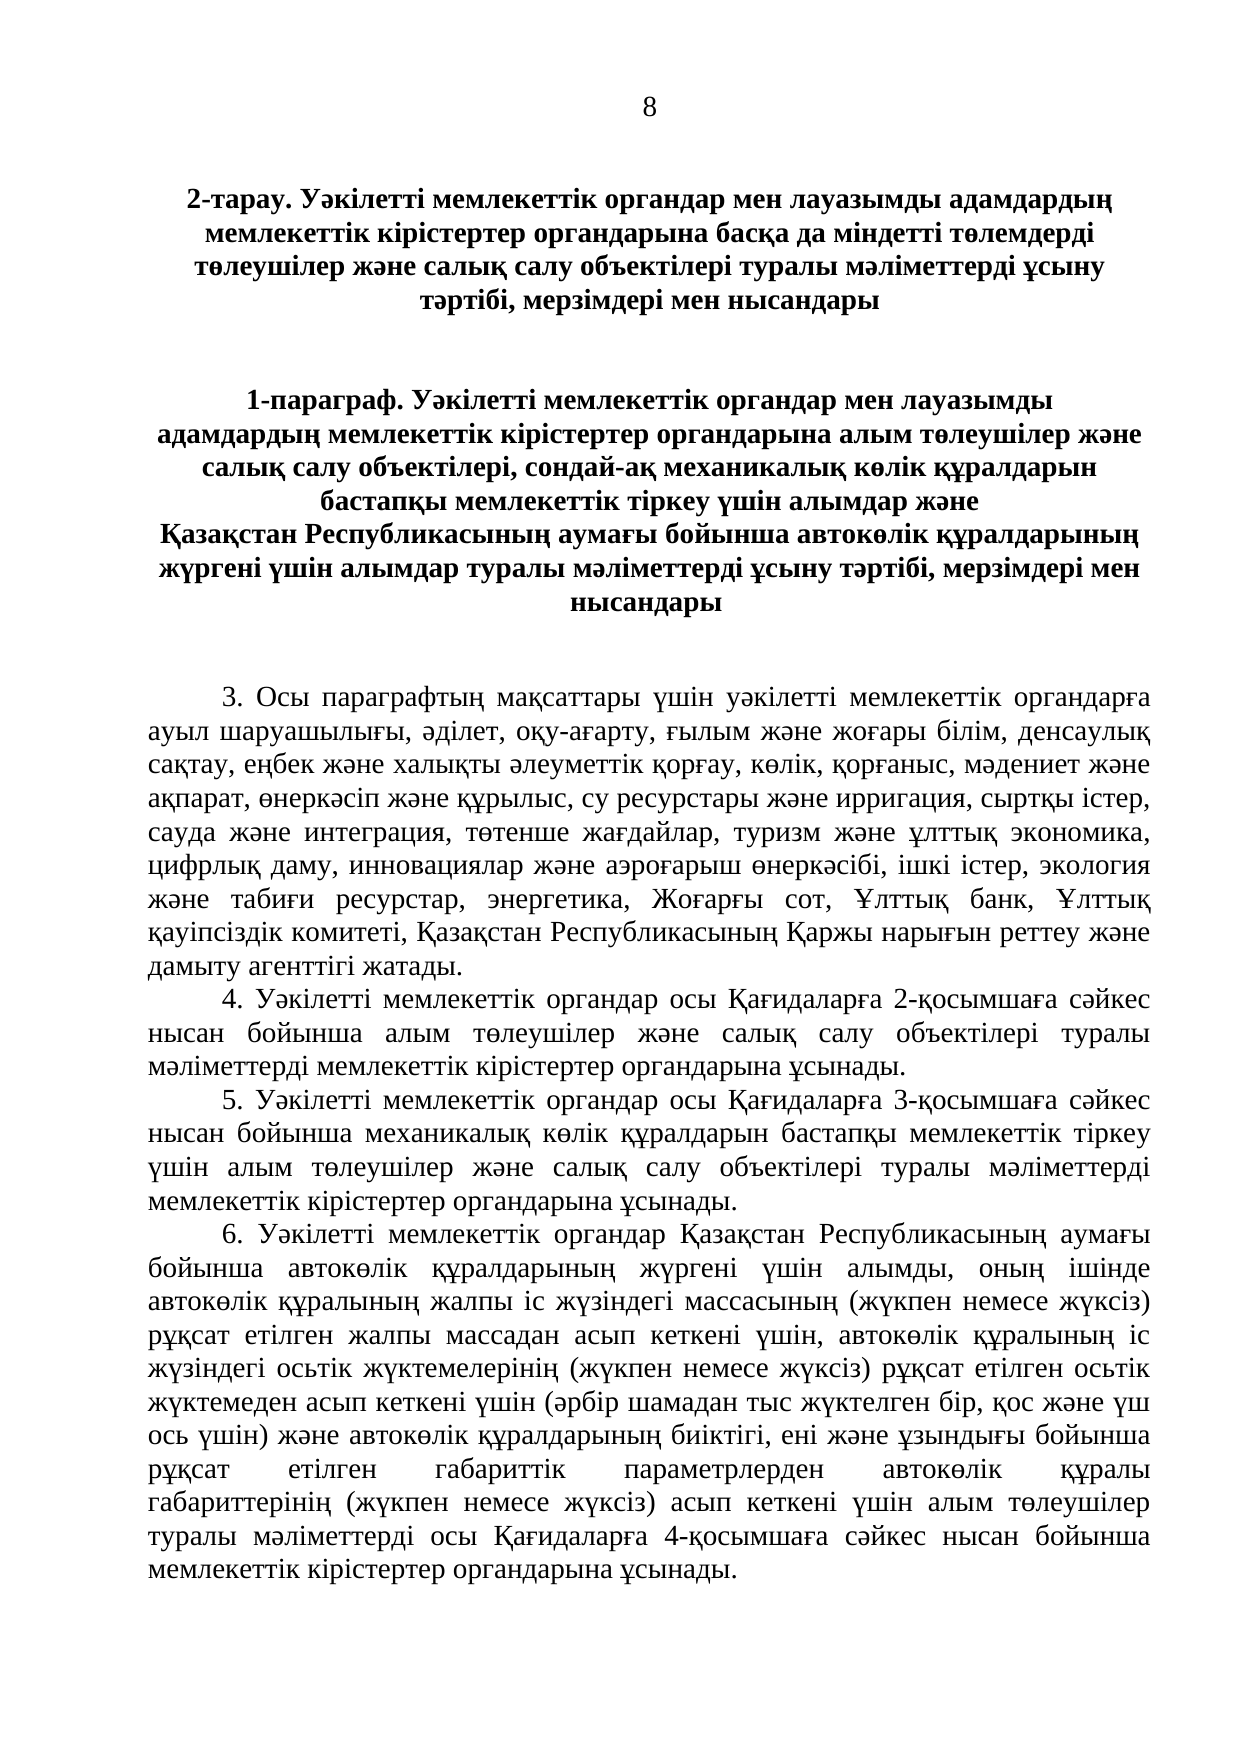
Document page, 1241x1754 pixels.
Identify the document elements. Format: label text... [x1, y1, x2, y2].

text 6. Уәкілетті мемлекеттік органдар Қазақстан Республикасының аумағы бойынша автокөлік құралдарының жүргені үшін алымды, оның ішінде автокөлік құралының жалпы іс жүзіндегі массасының (жүкпен немесе жүксіз) рұқсат етілген жалпы массадан асып кеткені үшін, автокөлік құралының іс жүзіндегі осьтік жүктемелерінің (жүкпен немесе жүксіз) рұқсат етілген осьтік жүктемеден асып кеткені үшін (әрбір шамадан тыс жүктелген бір, қос және үш ось үшін) және автокөлік құралдарының биіктігі, ені және ұзындығы бойынша рұқсат етілген габариттік параметрлерден автокөлік құралы габариттерінің (жүкпен немесе жүксіз) асып кеткені үшін алым төлеушілер туралы мәліметтерді осы Қағидаларға 4-қосымшаға сәйкес нысан бойынша мемлекеттік кірістертер органдарына ұсынады. [148, 1216, 1152, 1585]
text 4. Уәкілетті мемлекеттік органдар осы Қағидаларға 2-қосымшаға сәйкес нысан бойынша алым төлеушілер және салық салу объектілері туралы мәліметтерді мемлекеттік кірістертер органдарына ұсынады. [148, 981, 1152, 1082]
text 5. Уәкілетті мемлекеттік органдар осы Қағидаларға 3-қосымшаға сәйкес нысан бойынша механикалық көлік құралдарын бастапқы мемлекеттік тіркеу үшін алым төлеушілер және салық салу объектілері туралы мәліметтерді мемлекеттік кірістертер органдарына ұсынады. [148, 1082, 1152, 1216]
text 3. Осы параграфтың мақсаттары үшін уәкілетті мемлекеттік органдарға ауыл шаруашылығы, әділет, оқу-ағарту, ғылым және жоғары білім, денсаулық сақтау, еңбек және халықты әлеуметтік қорғау, көлік, қорғаныс, мәдениет және ақпарат, өнеркәсіп және құрылыс, су ресурстары және ирригация, сыртқы істер, сауда және интеграция, төтенше жағдайлар, туризм және ұлттық экономика, цифрлық даму, инновациялар және аэроғарыш өнеркәсібі, ішкі істер, экология және табиғи ресурстар, энергетика, Жоғарғы сот, Ұлттық банк, Ұлттық қауіпсіздік комитеті, Қазақстан Республикасының Қаржы нарығын реттеу және дамыту агенттігі жатады. [148, 679, 1152, 981]
text 2-тарау. Уәкілетті мемлекеттік органдар мен лауазымды адамдардың мемлекеттік кірістертер органдарына басқа да міндетті төлемдерді төлеушілер және салық салу объектілері туралы мәліметтерді ұсыну тәртібі, мерзімдері мен нысандары [148, 181, 1152, 315]
text 1-параграф. Уәкілетті мемлекеттік органдар мен лауазымды адамдардың мемлекеттік кірістертер органдарына алым төлеушілер және салық салу объектілері, сондай-ақ механикалық көлік құралдарын бастапқы мемлекеттік тіркеу үшін алымдар және Қазақстан Республикасының аумағы бойынша автокөлік құралдарының жүргені үшін алымдар туралы мәліметтерді ұсыну тәртібі, мерзімдері мен нысандары [148, 349, 1152, 646]
